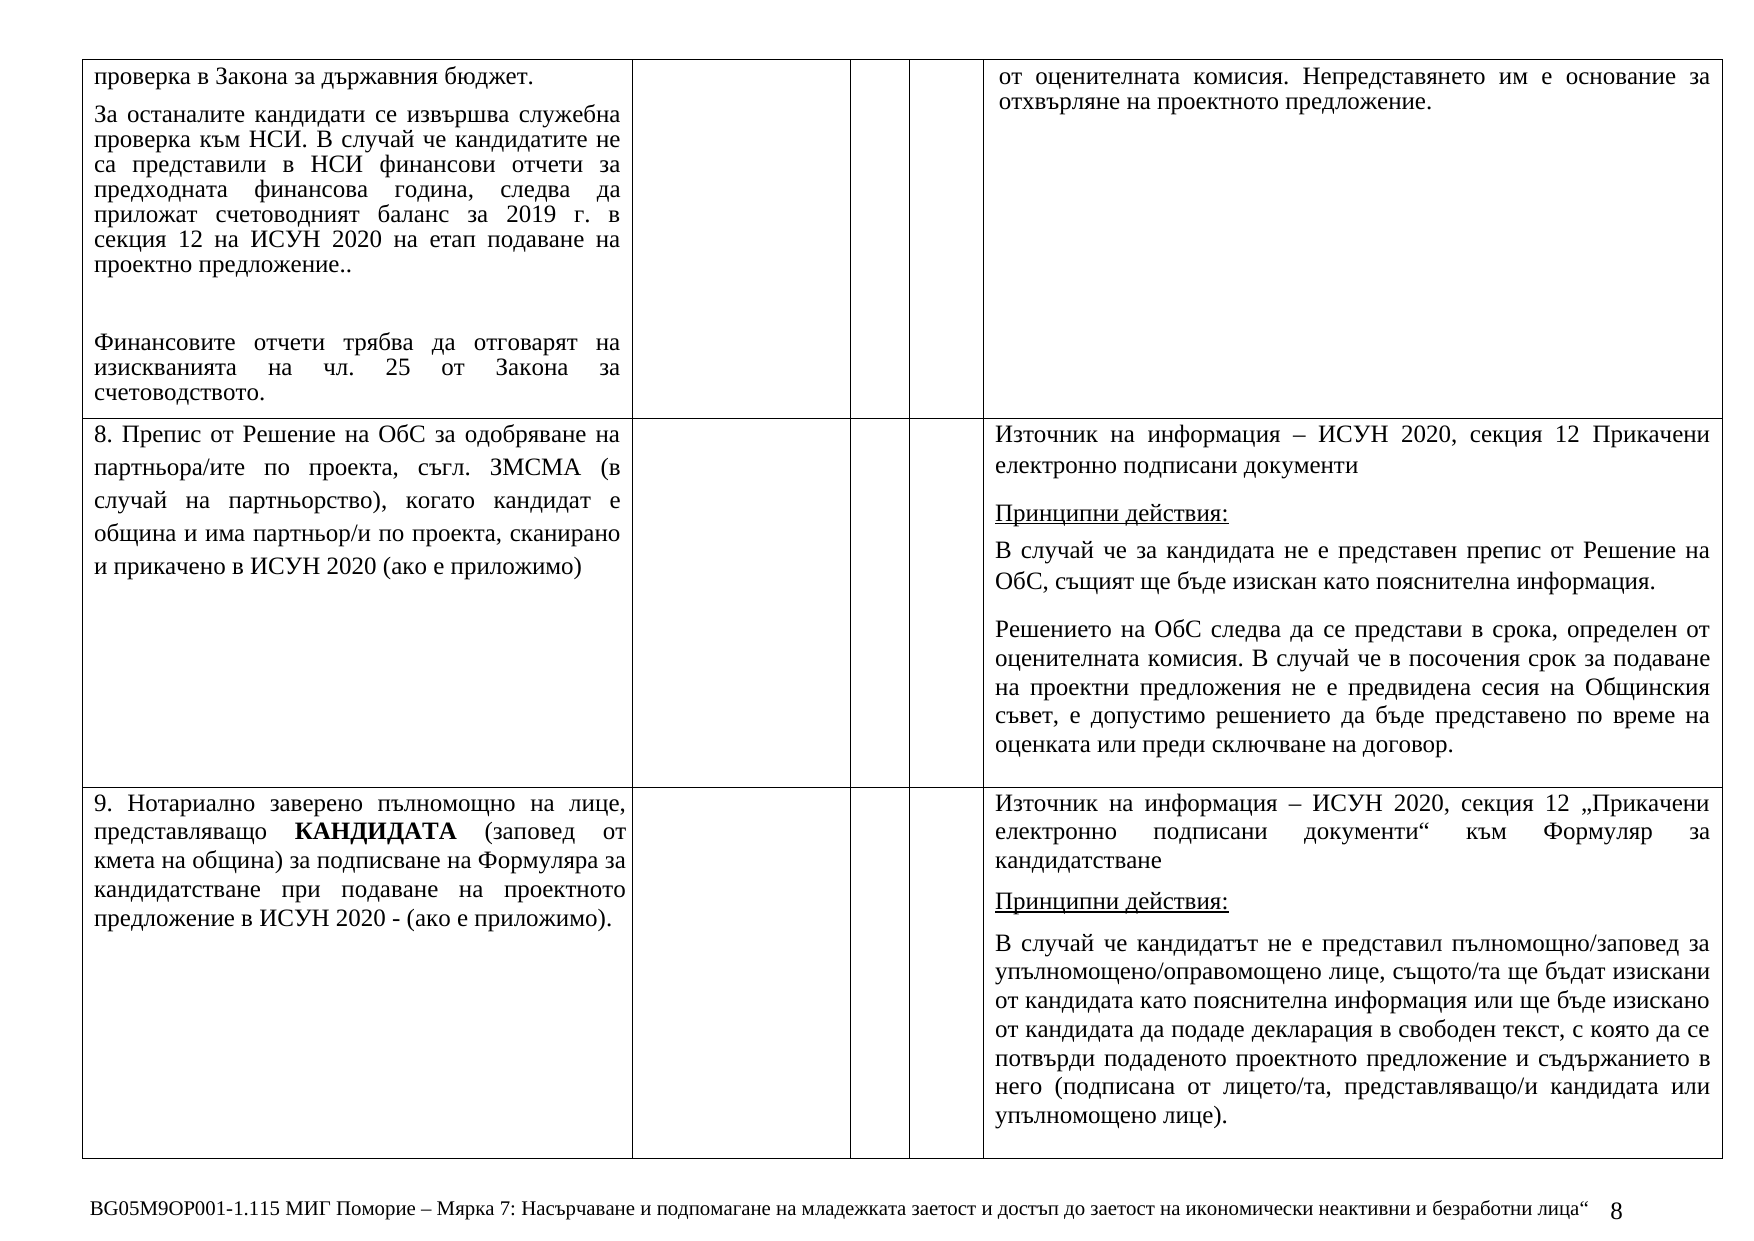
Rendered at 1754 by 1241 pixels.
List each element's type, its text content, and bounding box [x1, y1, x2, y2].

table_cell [984, 60, 1722, 418]
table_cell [83, 60, 632, 418]
table_cell [910, 60, 983, 418]
table_cell [910, 419, 983, 787]
table_cell [851, 788, 909, 1158]
table_cell [633, 419, 850, 787]
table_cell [83, 788, 632, 1158]
table_cell Източник на информация – ИСУН 2020, секция 12 Прикачени електронно подписани документи Принципни действия: В случай че за кандидата не е представен препис от Решение на ОбС, същият ще бъде изискан като пояснителна информация. Решението на ОбС следва да се представи в срока, определен от оценителната комисия. В случай че в посочения срок за подаване на проектни предложения не е предвидена сесия на Общинския съвет, е допустимо решението да бъде представено по време на оценката или преди сключване на договор. [984, 419, 1722, 787]
table_cell [851, 60, 909, 418]
table_cell [910, 788, 983, 1158]
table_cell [984, 788, 1722, 1158]
table_cell 8. Препис от Решение на ОбС за одобряване на партньора/ите по проекта, съгл. ЗМСМА (в случай на партньорство), когато кандидат е община и има партньор/и по проекта, сканирано и прикачено в ИСУН 2020 (ако е приложимо) [83, 419, 632, 787]
table_cell [633, 60, 850, 418]
table_cell [851, 419, 909, 787]
table_cell [633, 788, 850, 1158]
